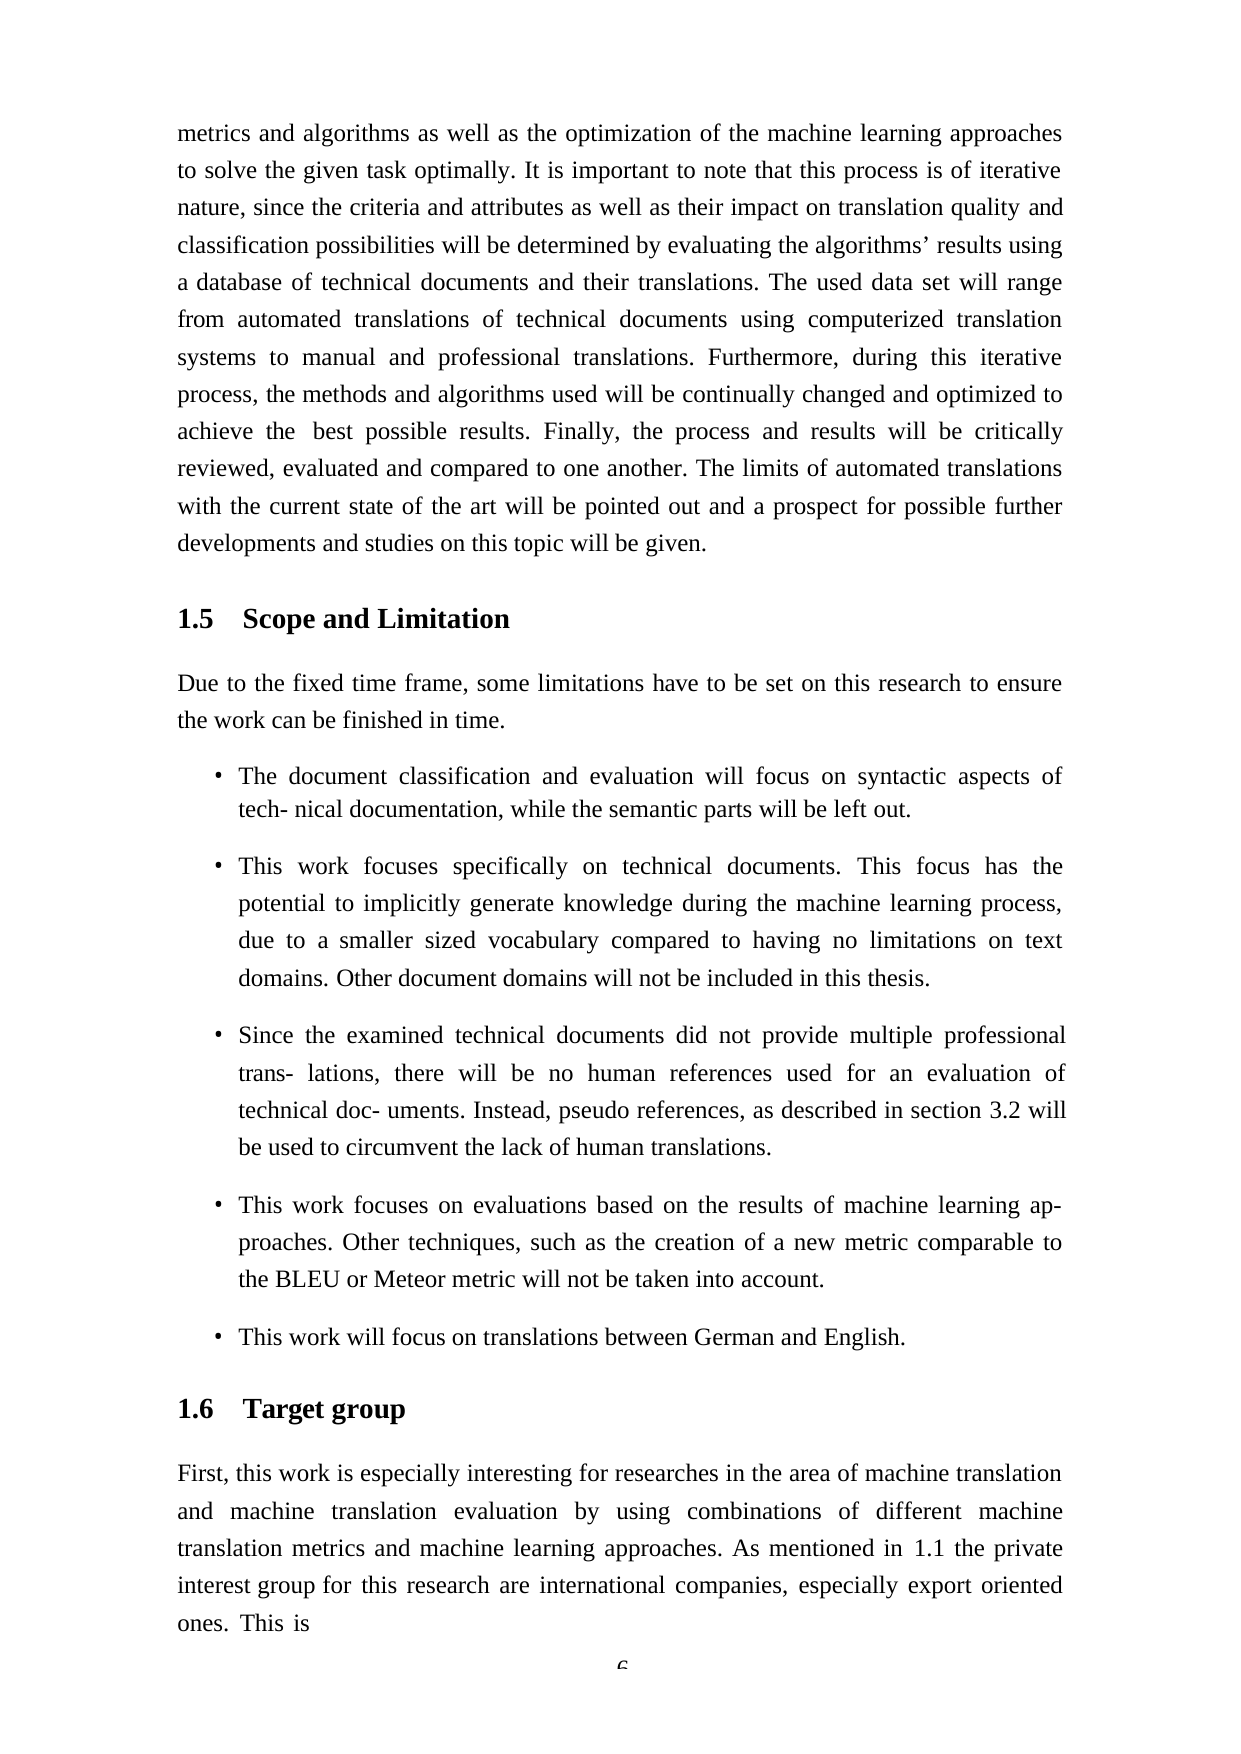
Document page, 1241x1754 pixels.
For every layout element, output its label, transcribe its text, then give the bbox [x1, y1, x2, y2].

list The document classification and evaluation will focus on syntactic aspects of tech- nical documentation, while the semantic parts will be left out. [213, 757, 1063, 822]
list Since the examined technical documents did not provide multiple professional trans- lations, there will be no human references used for an evaluation of technical doc- uments. Instead, pseudo references, as described in section 3.2 will be used to circumvent the lack of human translations. [213, 1014, 1067, 1163]
list This work focuses specifically on technical documents. This focus has the potential to implicitly generate knowledge during the machine learning process, due to a smaller sized vocabulary compared to having no limitations on text domains. Other document domains will not be included in this thesis. [213, 844, 1063, 994]
text metrics and algorithms as well as the optimization of the machine learning approaches to solve the given task optimally. It is important to note that this process is of iterative nature, since the criteria and attributes as well as their impact on translation quality and classification possibilities will be determined by evaluating the algorithms’ results using a database of technical documents and their translations. The used data set will range from automated translations of technical documents using computerized translation systems to manual and professional translations. Furthermore, during this iterative process, the methods and algorithms used will be continually changed and optimized to achieve the best possible results. Finally, the process and results will be critically reviewed, evaluated and compared to one another. The limits of automated translations with the current state of the art will be pointed out and a prospect for possible further developments and studies on this topic will be given. [177, 118, 1063, 557]
subtitle Target group [177, 1391, 1240, 1425]
text Due to the fixed time frame, some limitations have to be set on this research to ensure the work can be finished in time. [177, 668, 1063, 734]
subtitle Scope and Limitation [177, 601, 1240, 635]
text First, this work is especially interesting for researches in the area of machine translation and machine translation evaluation by using combinations of different machine translation metrics and machine learning approaches. As mentioned in 1.1 the private interest group for this research are international companies, especially export oriented ones. This is [177, 1458, 1063, 1636]
list This work will focus on translations between German and English. [213, 1318, 1240, 1352]
list This work focuses on evaluations based on the results of machine learning ap- proaches. Other techniques, such as the creation of a new metric comparable to the BLEU or Meteor metric will not be taken into account. [213, 1183, 1063, 1295]
